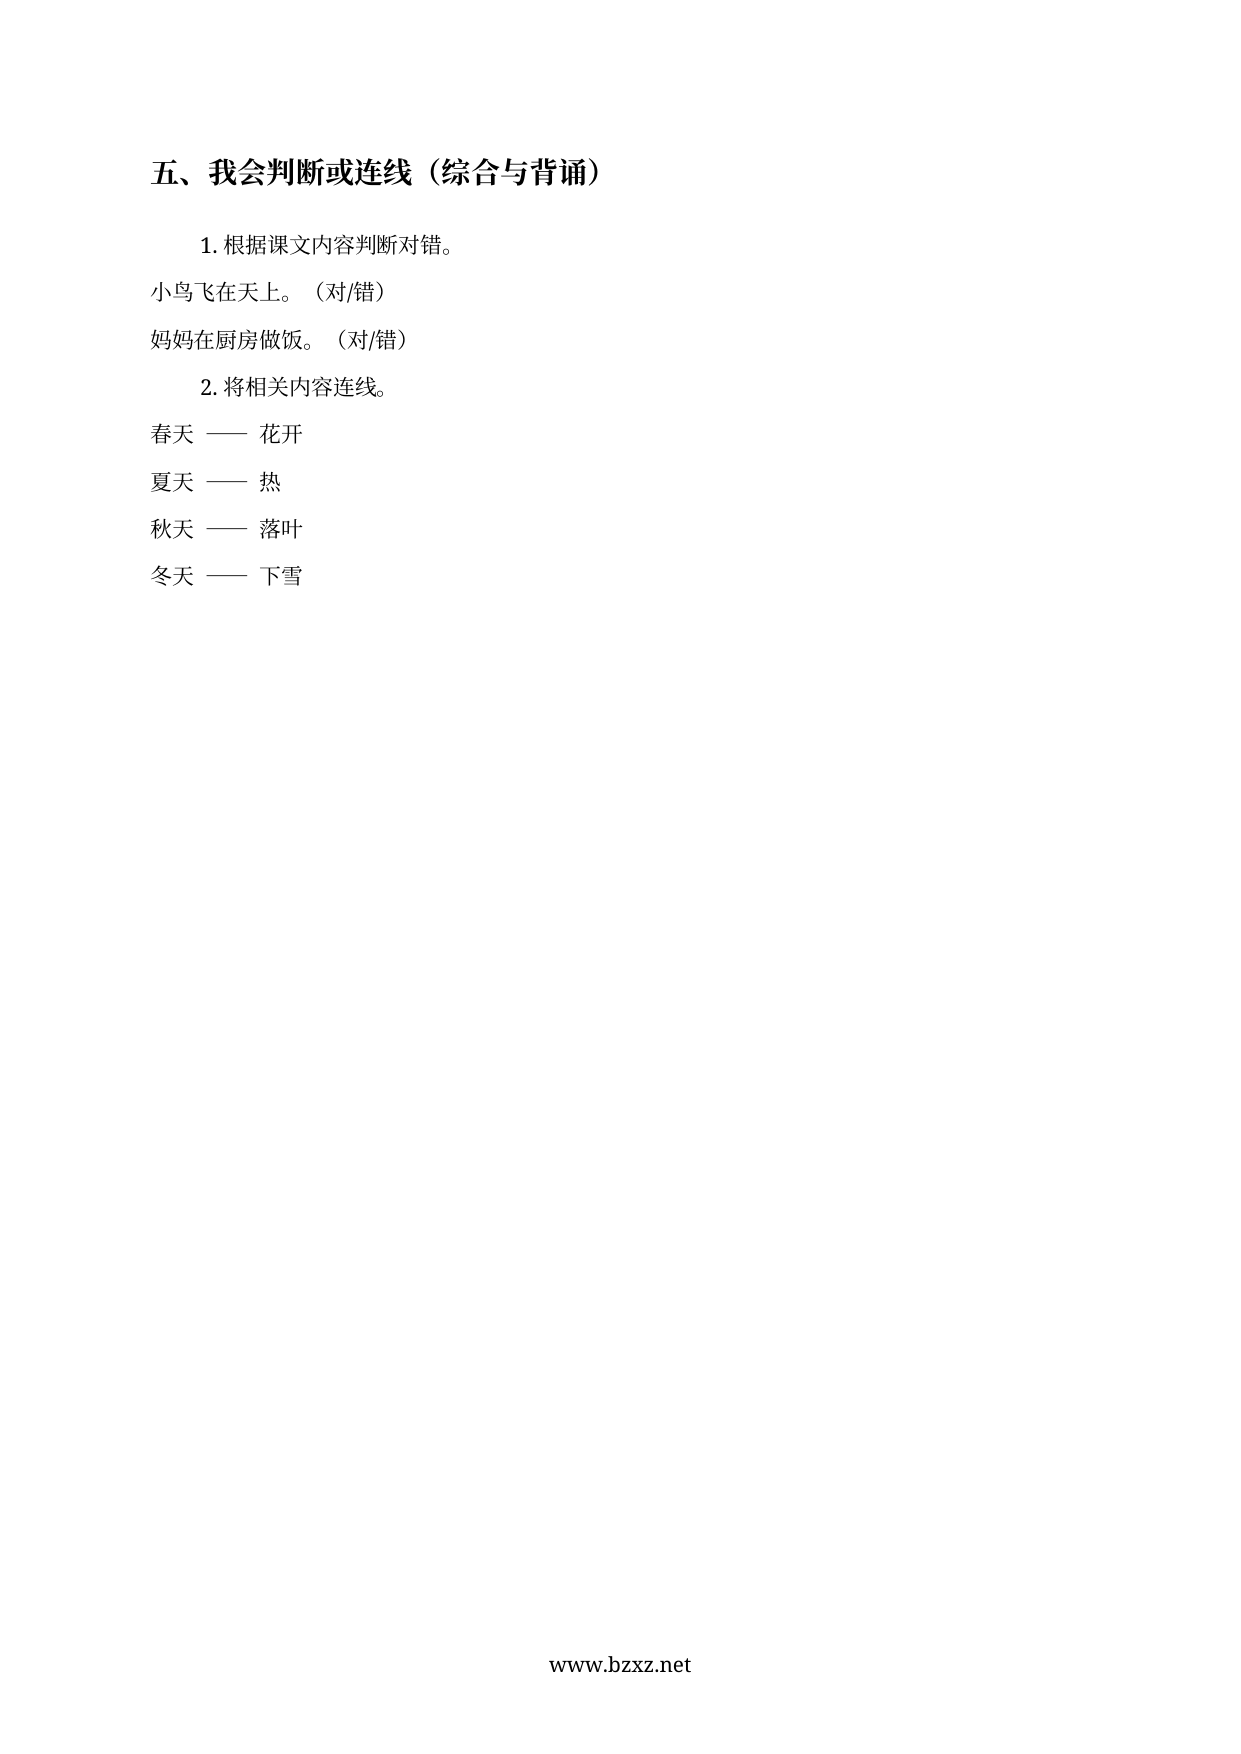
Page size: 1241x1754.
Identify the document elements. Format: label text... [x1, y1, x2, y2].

text 小鸟飞在天上。（对/错） [150, 276, 1090, 307]
text 夏天 —— 热 [150, 465, 1090, 496]
text 春天 —— 花开 [150, 417, 1090, 449]
text 妈妈在厨房做饭。（对/错） [150, 323, 1090, 354]
text 秋天 —— 落叶 [150, 512, 1090, 543]
text 1. 根据课文内容判断对错。 [150, 228, 1090, 260]
text 冬天 —— 下雪 [150, 559, 1090, 591]
subtitle 五、我会判断或连线（综合与背诵） [150, 150, 1090, 192]
text 2. 将相关内容连线。 [150, 370, 1090, 402]
